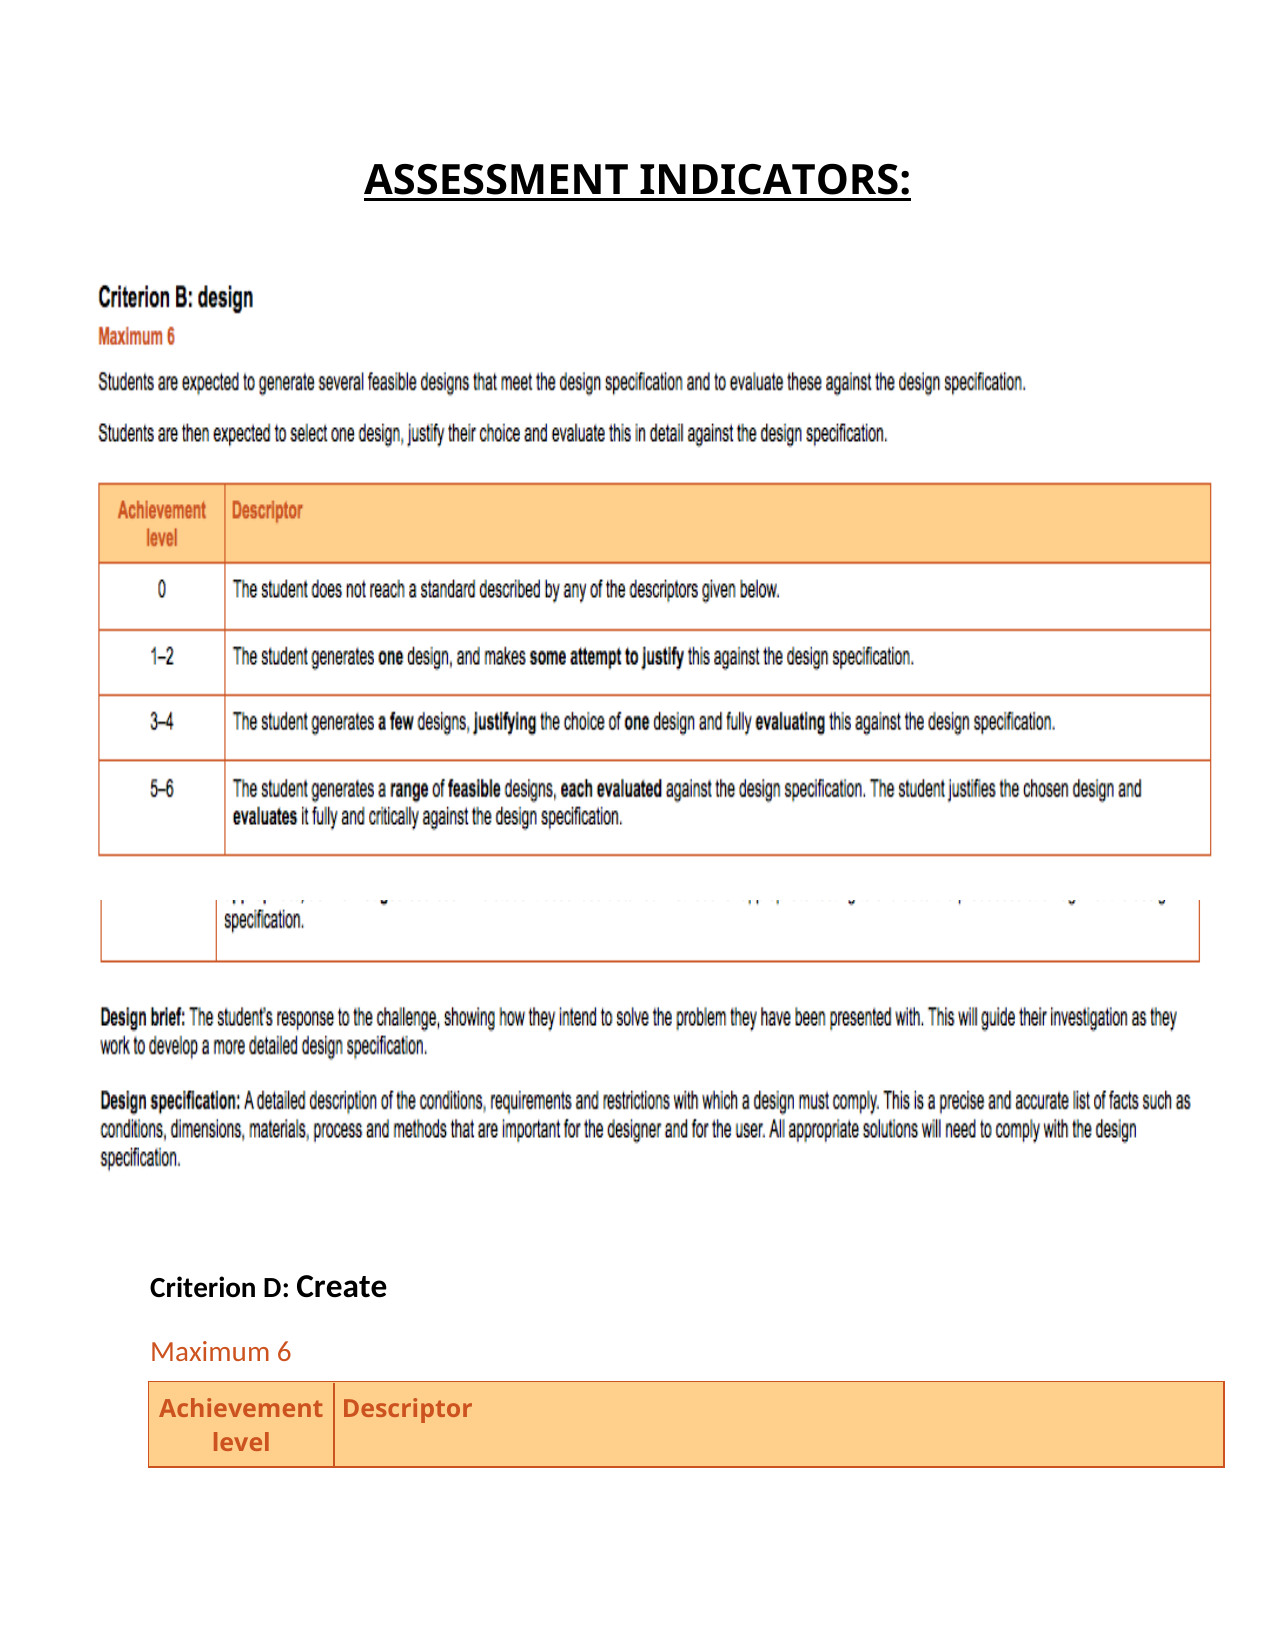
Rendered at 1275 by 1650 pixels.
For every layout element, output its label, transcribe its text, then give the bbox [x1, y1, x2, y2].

picture [89, 275, 1229, 1195]
text ASSESSMENT INDICATORS: [150, 150, 1125, 207]
text Criterion D: Create [150, 1195, 1125, 1306]
table_header Descriptor [335, 1382, 1223, 1466]
text Maximum 6 [150, 1333, 1125, 1368]
table_header Achievement level [149, 1382, 334, 1466]
